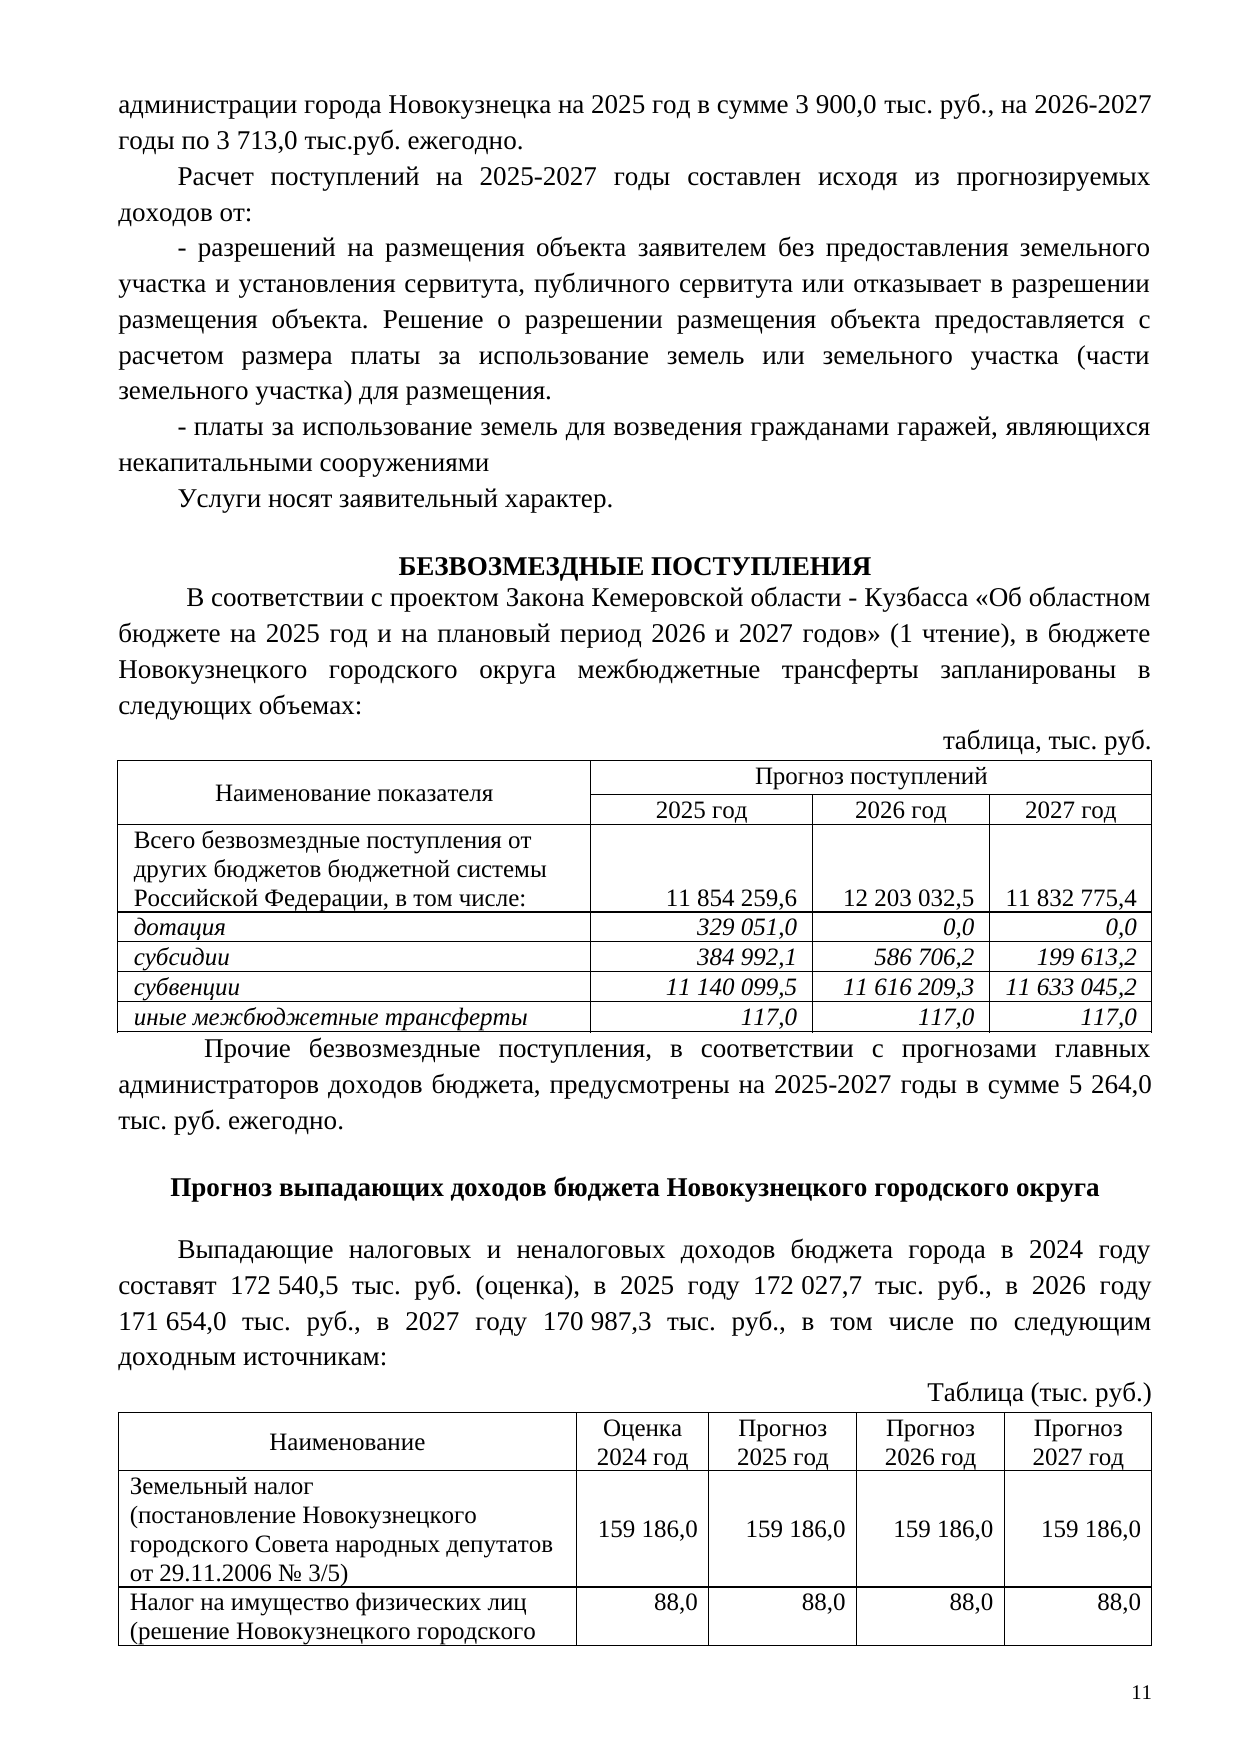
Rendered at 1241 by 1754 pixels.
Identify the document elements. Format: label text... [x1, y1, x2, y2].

text Расчет поступлений на 2025-2027 годы составлен исходя из прогнозируемых доходов от: [118, 160, 1152, 227]
table_header Прогноз поступлений [591, 761, 1151, 794]
table_cell 199 613,2 [990, 942, 1151, 971]
table_cell 11 140 099,5 [591, 972, 812, 1001]
table_cell 11 854 259,6 [591, 825, 812, 911]
table_cell субсидии [118, 942, 590, 971]
table_cell 586 706,2 [813, 942, 989, 971]
table_header Оценка 2024 год [577, 1413, 708, 1470]
table_cell дотация [118, 913, 590, 941]
table_header Наименование показателя [118, 761, 590, 824]
table_cell 117,0 [813, 1002, 989, 1031]
table_cell 11 616 209,3 [813, 972, 989, 1001]
text Таблица (тыс. руб.) [118, 1376, 1152, 1407]
table_cell 88,0 [577, 1588, 708, 1645]
table_cell 329 051,0 [591, 913, 812, 941]
table_cell 11 832 775,4 [990, 825, 1151, 911]
table_cell 12 203 032,5 [813, 825, 989, 911]
text Прочие безвозмездные поступления, в соответствии с прогнозами главных администраторов доходов бюджета, предусмотрены на 2025-2027 годы в сумме 5 264,0 тыс. руб. ежегодно. [118, 1033, 1152, 1135]
table_cell 159 186,0 [577, 1471, 708, 1586]
text Прогноз выпадающих доходов бюджета Новокузнецкого городского округа [118, 1171, 1152, 1202]
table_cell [119, 1588, 576, 1645]
table_cell 2026 год [813, 795, 989, 824]
text Выпадающие налоговых и неналоговых доходов бюджета города в 2024 году составят 172 540,5 тыс. руб. (оценка), в 2025 году 172 027,7 тыс. руб., в 2026 году 171 654,0 тыс. руб., в 2027 году 170 987,3 тыс. руб., в том числе по следующим доходным источникам: [118, 1233, 1152, 1372]
table_cell 384 992,1 [591, 942, 812, 971]
table_header Прогноз 2026 год [857, 1413, 1004, 1470]
table_cell 117,0 [990, 1002, 1151, 1031]
table_cell 0,0 [813, 913, 989, 941]
table_cell 0,0 [990, 913, 1151, 941]
text - платы за использование земель для возведения гражданами гаражей, являющихся некапитальными сооружениями [118, 410, 1152, 477]
table_cell иные межбюджетные трансферты [118, 1002, 590, 1031]
table_cell 117,0 [591, 1002, 812, 1031]
text В соответствии с проектом Закона Кемеровской области - Кузбасса «Об областном бюджете на 2025 год и на плановый период 2026 и 2027 годов» (1 чтение), в бюджете Новокузнецкого городского округа межбюджетные трансферты запланированы в следующих объемах: [118, 582, 1152, 720]
text таблица, тыс. руб. [118, 724, 1152, 756]
table_cell 2027 год [990, 795, 1151, 824]
table_cell 159 186,0 [1005, 1471, 1151, 1586]
table_header Наименование [119, 1413, 576, 1470]
table_cell субвенции [118, 972, 590, 1001]
table_cell 88,0 [1005, 1588, 1151, 1645]
table_cell 159 186,0 [709, 1471, 856, 1586]
table_cell Всего безвозмездные поступления от других бюджетов бюджетной системы Российской Федерации, в том числе: [118, 825, 590, 911]
table_cell 11 633 045,2 [990, 972, 1151, 1001]
table_cell 2025 год [591, 795, 812, 824]
table_cell 88,0 [709, 1588, 856, 1645]
table_cell Земельный налог (постановление Новокузнецкого городского Совета народных депутатов от 29.11.2006 № 3/5) [119, 1471, 576, 1586]
table_cell 159 186,0 [857, 1471, 1004, 1586]
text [118, 89, 1152, 156]
table_cell 88,0 [857, 1588, 1004, 1645]
text БЕЗВОЗМЕЗДНЫЕ ПОСТУПЛЕНИЯ [118, 550, 1152, 582]
table_header Прогноз 2025 год [709, 1413, 856, 1470]
table_header Прогноз 2027 год [1005, 1413, 1151, 1470]
text - разрешений на размещения объекта заявителем без предоставления земельного участка и установления сервитута, публичного сервитута или отказывает в разрешении размещения объекта. Решение о разрешении размещения объекта предоставляется с расчетом размера платы за использование земель или земельного участка (части земельного участка) для размещения. [118, 232, 1152, 406]
text Услуги носят заявительный характер. [118, 482, 1152, 513]
